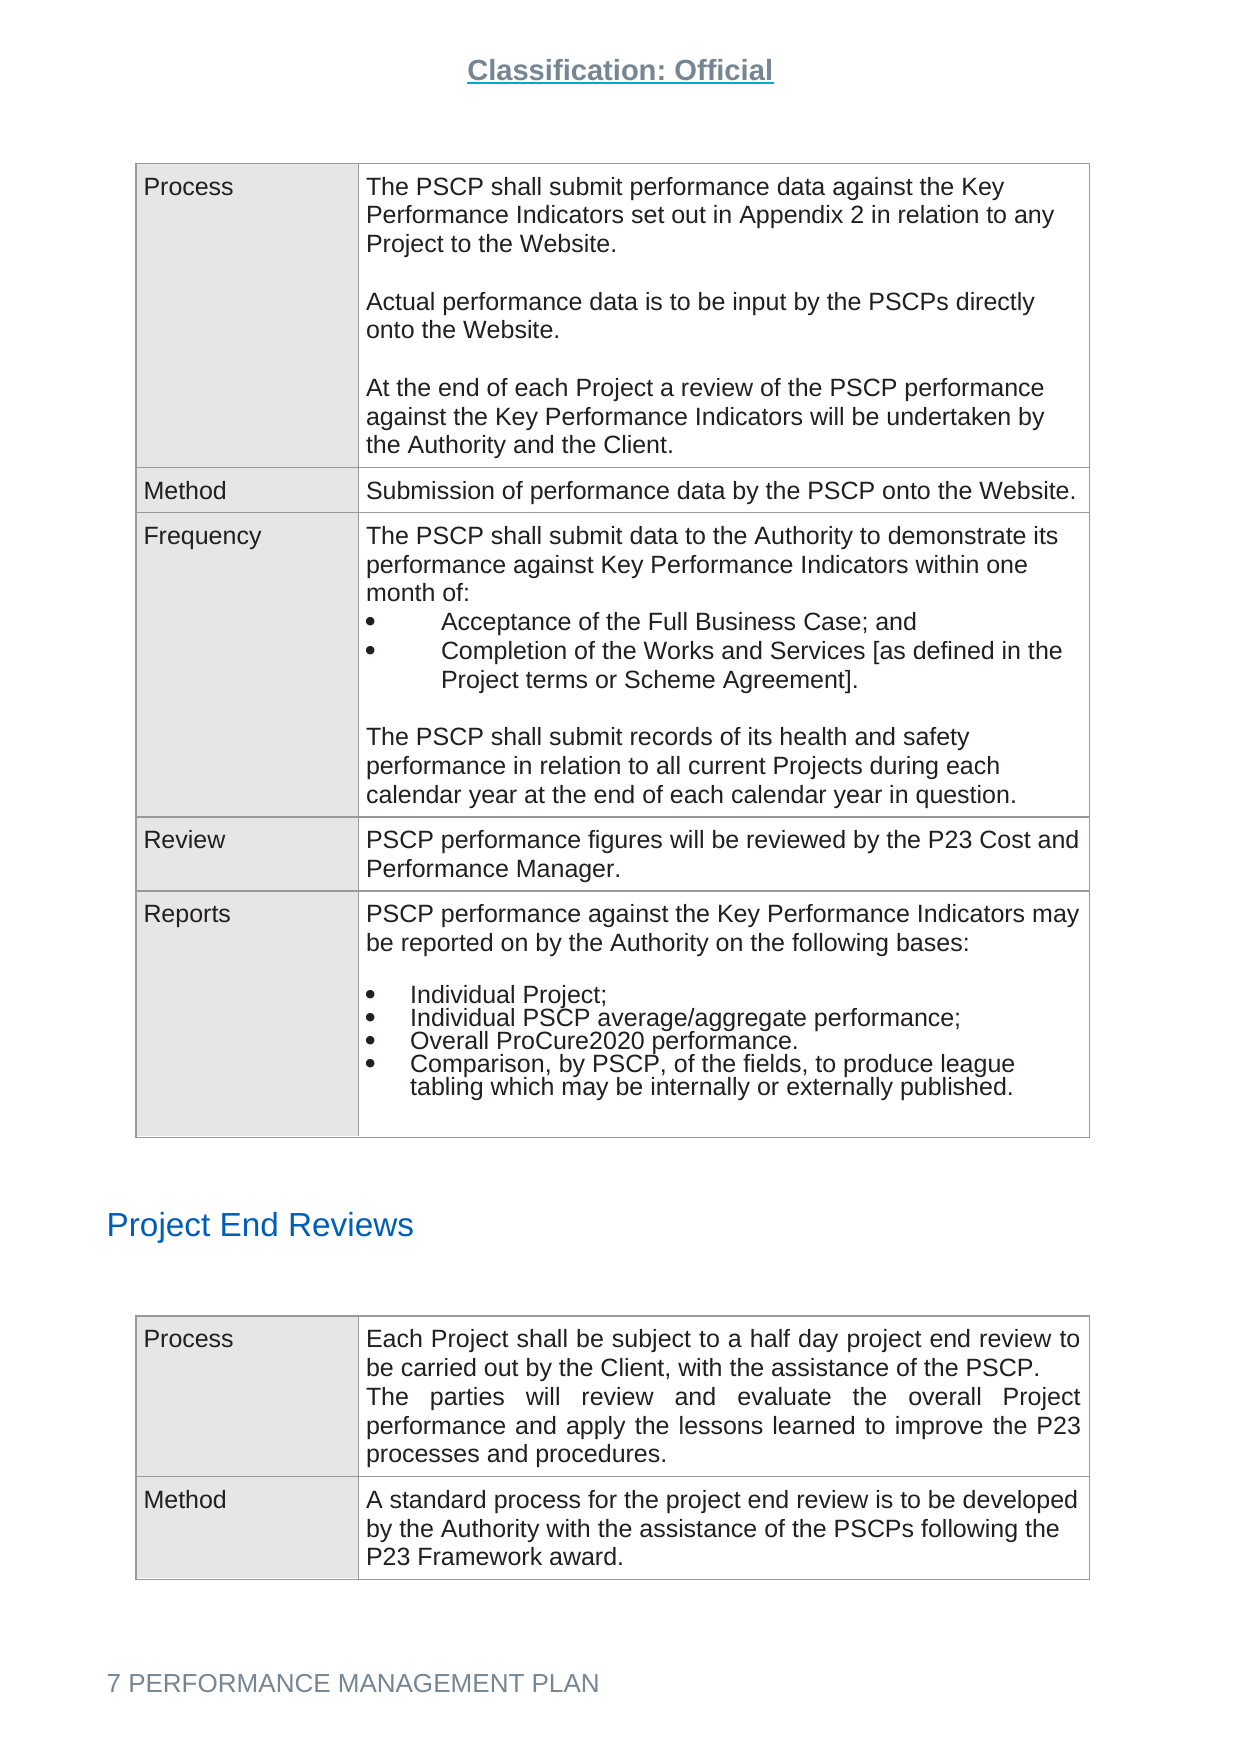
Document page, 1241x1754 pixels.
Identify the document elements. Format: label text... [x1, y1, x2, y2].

table_cell Reports [137, 892, 358, 1136]
table_cell Submission of performance data by the PSCP onto the Website. [359, 468, 1089, 512]
table_header The PSCP shall submit performance data against the Key Performance Indicators set out in Appendix 2 in relation to any Project to the Website. Actual performance data is to be input by the PSCPs directly onto the Website. At the end of each Project a review of the PSCP performance against the Key Performance Indicators will be undertaken by the Authority and the Client. [359, 164, 1089, 467]
table_cell Frequency [137, 513, 358, 816]
table_header Each Project shall be subject to a half day project end review to be carried out by the Client, with the assistance of the PSCP. The parties will review and evaluate the overall Project performance and apply the lessons learned to improve the P23 processes and procedures. [359, 1317, 1089, 1476]
text Project End Reviews [106, 1204, 1134, 1243]
table_cell Method [137, 468, 358, 512]
table_cell Method [137, 1477, 358, 1578]
table_cell The PSCP shall submit data to the Authority to demonstrate its performance against Key Performance Indicators within one month of: Acceptance of the Full Business Case; and Completion of the Works and Services [as defined in the Project terms or Scheme Agreement]. The PSCP shall submit records of its health and safety performance in relation to all current Projects during each calendar year at the end of each calendar year in question. [359, 513, 1089, 816]
table_header Process [137, 164, 358, 467]
table_cell PSCP performance against the Key Performance Indicators may be reported on by the Authority on the following bases: Individual Project; Individual PSCP average/aggregate performance; Overall ProCure2020 performance. Comparison, by PSCP, of the fields, to produce league tabling which may be internally or externally published. [359, 892, 1089, 1136]
table_cell A standard process for the project end review is to be developed by the Authority with the assistance of the PSCPs following the P23 Framework award. [359, 1477, 1089, 1578]
table_cell PSCP performance figures will be reviewed by the P23 Cost and Performance Manager. [359, 818, 1089, 890]
table_cell Review [137, 818, 358, 890]
table_header Process [137, 1317, 358, 1476]
